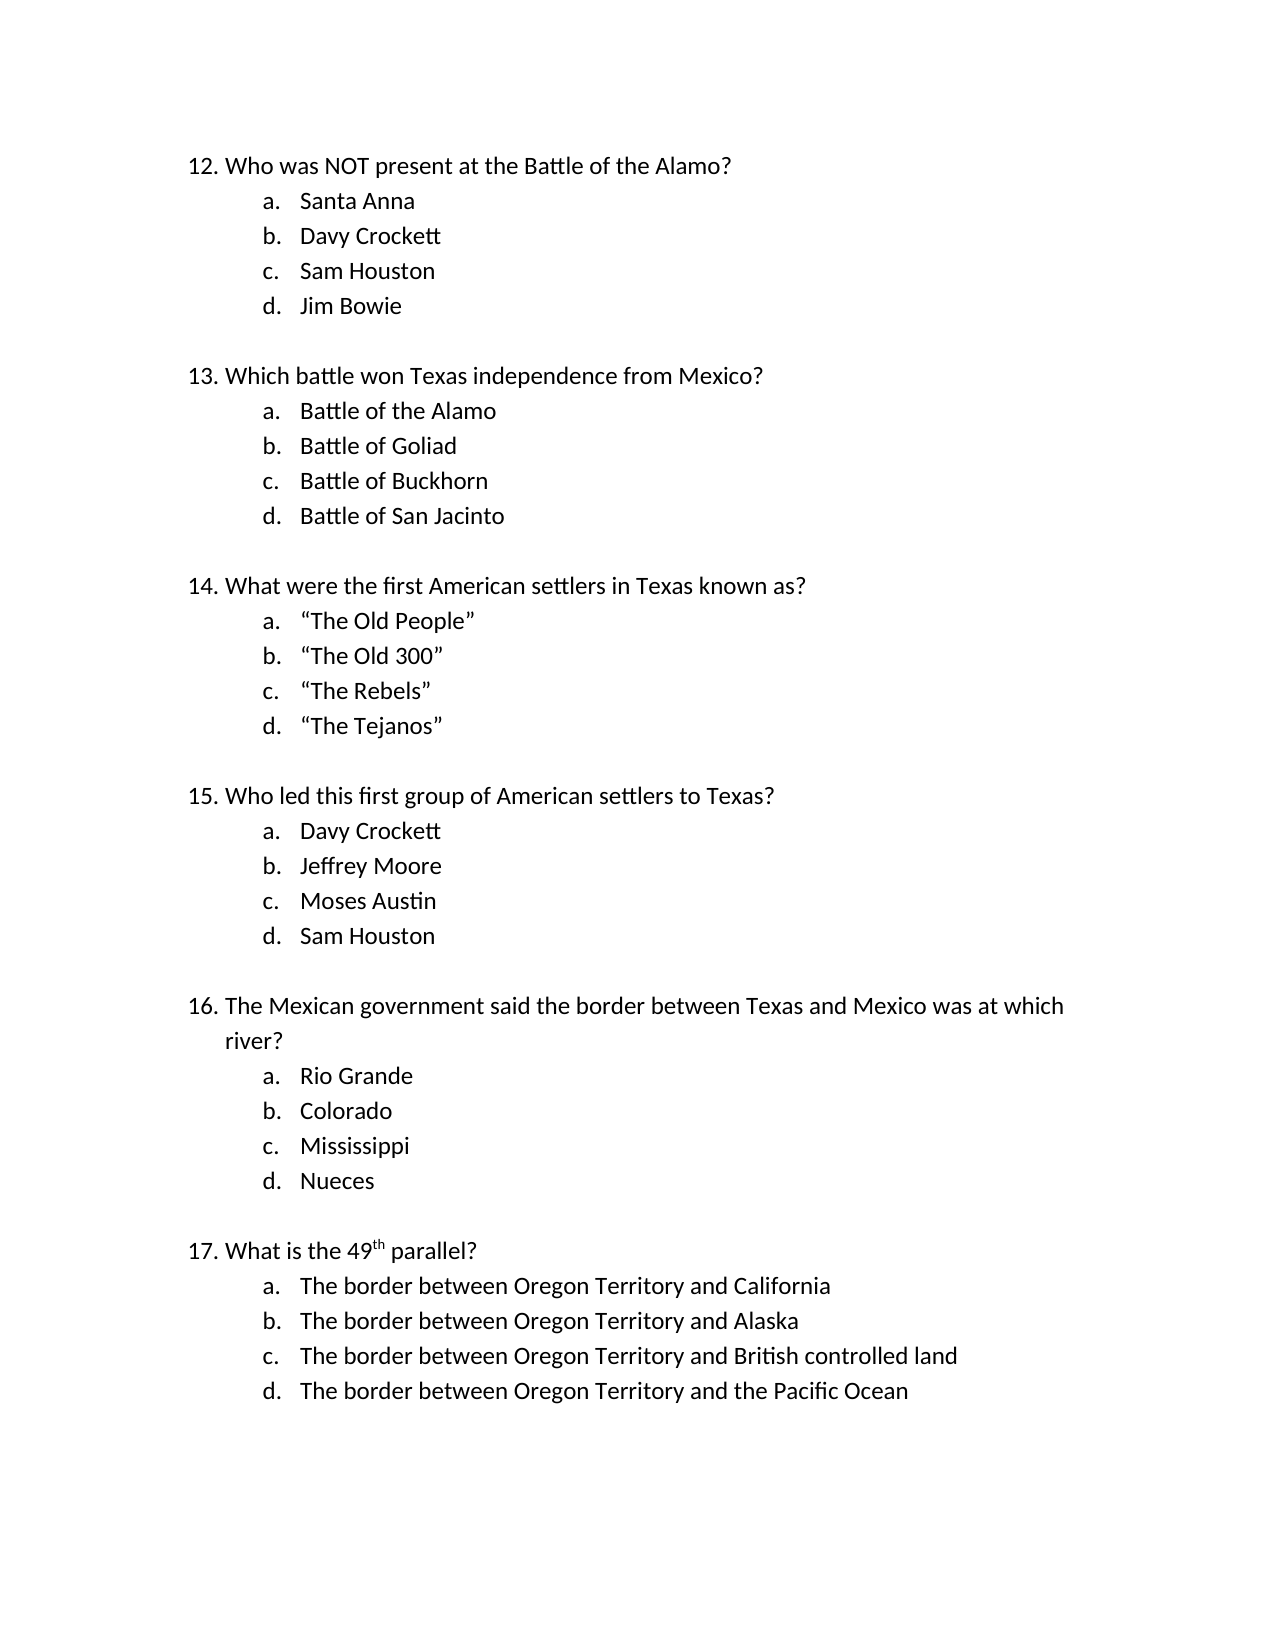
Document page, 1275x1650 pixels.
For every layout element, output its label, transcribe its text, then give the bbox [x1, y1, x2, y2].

list Battle of San Jacinto [262, 500, 1125, 531]
list Who was NOT present at the Battle of the Alamo? [187, 150, 1125, 181]
list Battle of Buckhorn [262, 465, 1125, 496]
list Which battle won Texas independence from Mexico? [187, 360, 1125, 391]
list What were the first American settlers in Texas known as? [187, 570, 1125, 601]
list Jeffrey Moore [262, 850, 1125, 881]
list “The Old People” [262, 605, 1125, 636]
list What is the 49th parallel? [187, 1235, 1125, 1266]
list The border between Oregon Territory and California [262, 1270, 1125, 1301]
list Santa Anna [262, 185, 1125, 216]
list Mississippi [262, 1130, 1125, 1161]
list Sam Houston [262, 255, 1125, 286]
list Davy Crockett [262, 815, 1125, 846]
list Who led this first group of American settlers to Texas? [187, 780, 1125, 811]
list Battle of the Alamo [262, 395, 1125, 426]
list The border between Oregon Territory and Alaska [262, 1305, 1125, 1336]
list Moses Austin [262, 885, 1125, 916]
list “The Old 300” [262, 640, 1125, 671]
list The border between Oregon Territory and British controlled land [262, 1340, 1125, 1371]
list Rio Grande [262, 1060, 1125, 1091]
list Sam Houston [262, 920, 1125, 951]
list Colorado [262, 1095, 1125, 1126]
list Jim Bowie [262, 290, 1125, 321]
list The Mexican government said the border between Texas and Mexico was at which river? [187, 990, 1125, 1056]
list Nueces [262, 1165, 1125, 1196]
list “The Rebels” [262, 675, 1125, 706]
list Battle of Goliad [262, 430, 1125, 461]
list Davy Crockett [262, 220, 1125, 251]
list The border between Oregon Territory and the Pacific Ocean [262, 1375, 1125, 1406]
list “The Tejanos” [262, 710, 1125, 741]
